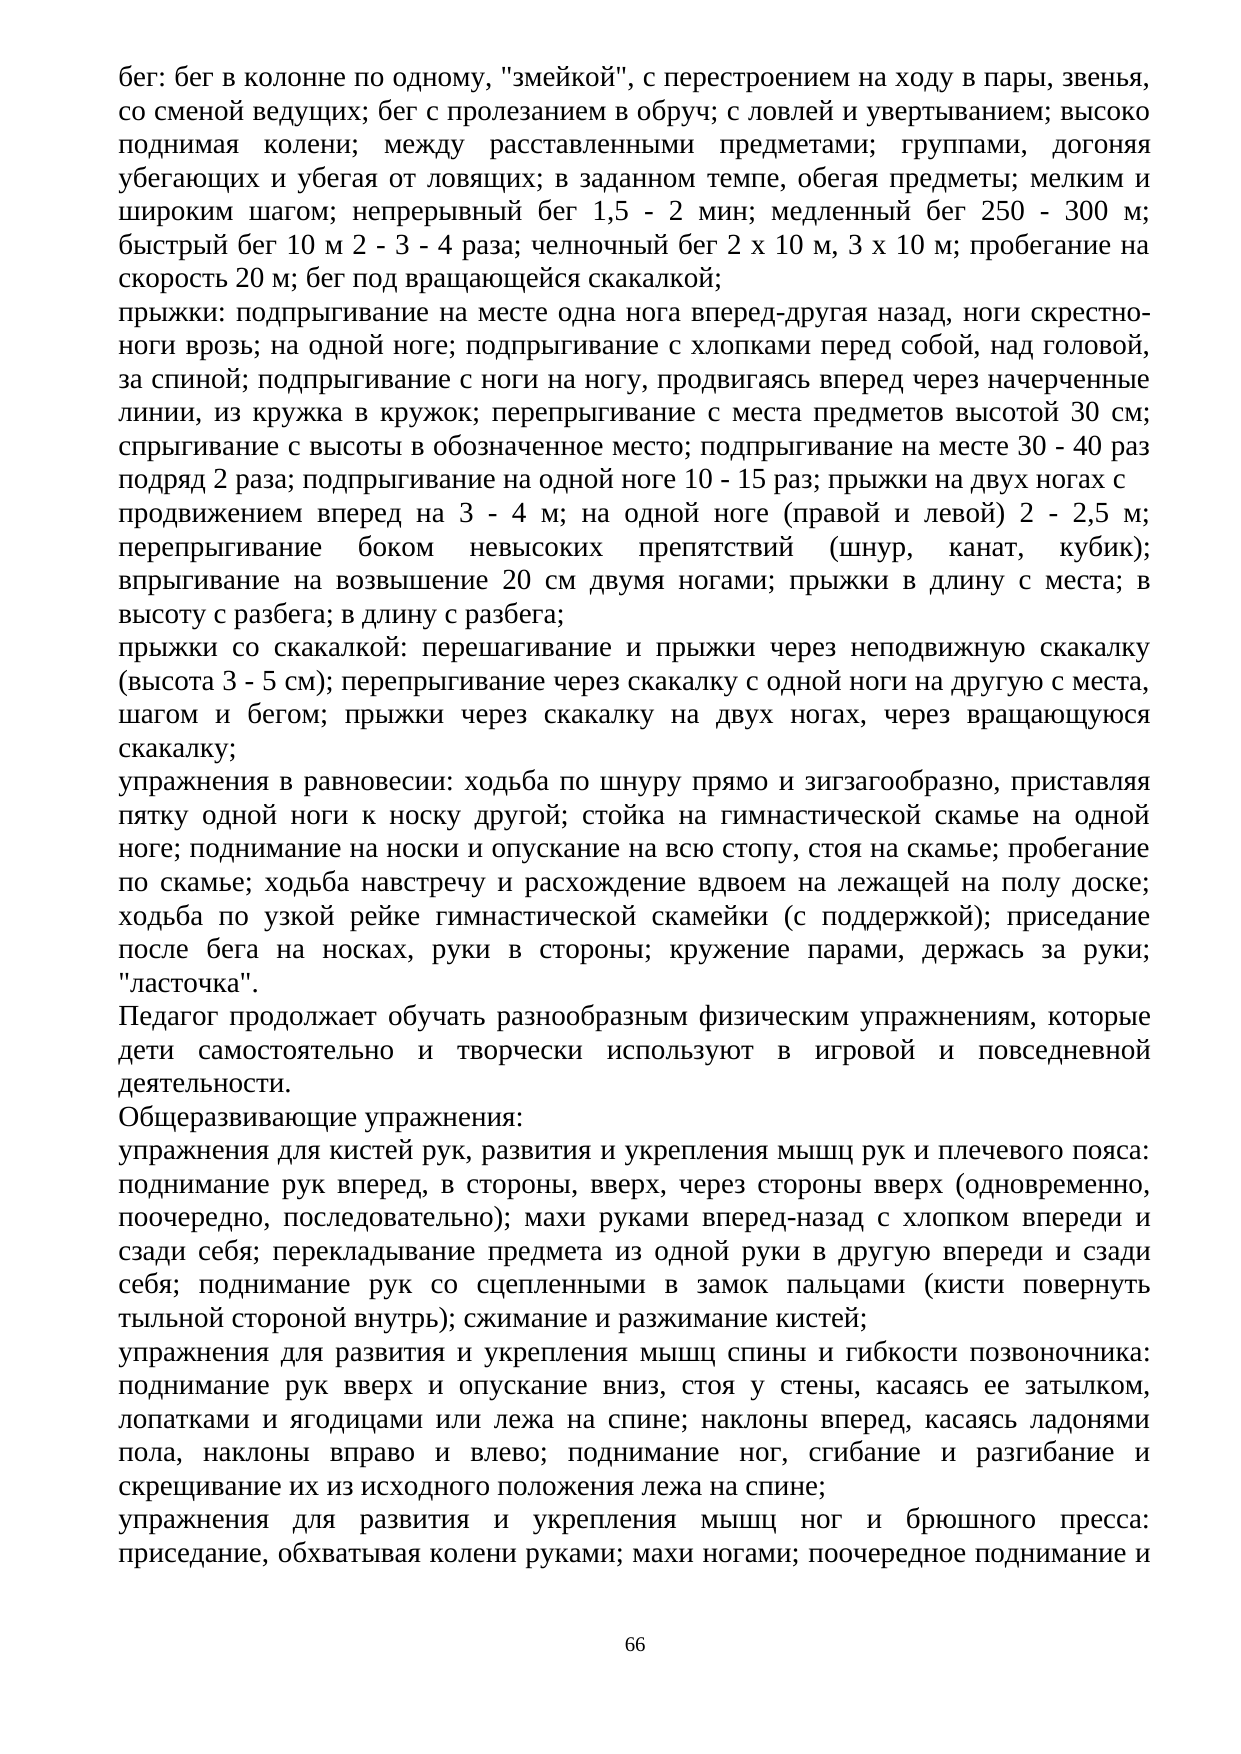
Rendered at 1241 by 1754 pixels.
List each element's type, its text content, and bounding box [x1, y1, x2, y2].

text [118, 1501, 1152, 1568]
text прыжки: подпрыгивание на месте одна нога вперед-другая назад, ноги скрестно-ноги врозь; на одной ноге; подпрыгивание с хлопками перед собой, над головой, за спиной; подпрыгивание с ноги на ногу, продвигаясь вперед через начерченные линии, из кружка в кружок; перепрыгивание с места предметов высотой 30 см; спрыгивание с высоты в обозначенное место; подпрыгивание на месте 30 - 40 раз подряд 2 раза; подпрыгивание на одной ноге 10 - 15 раз; прыжки на двух ногах с [118, 294, 1152, 495]
text продвижением вперед на 3 - 4 м; на одной ноге (правой и левой) 2 - 2,5 м; перепрыгивание боком невысоких препятствий (шнур, канат, кубик); впрыгивание на возвышение 20 см двумя ногами; прыжки в длину с места; в высоту с разбега; в длину с разбега; [118, 495, 1152, 629]
text Общеразвивающие упражнения: [118, 1099, 1152, 1132]
text Педагог продолжает обучать разнообразным физическим упражнениям, которые дети самостоятельно и творчески используют в игровой и повседневной деятельности. [118, 998, 1152, 1099]
text упражнения для развития и укрепления мышц спины и гибкости позвоночника: поднимание рук вверх и опускание вниз, стоя у стены, касаясь ее затылком, лопатками и ягодицами или лежа на спине; наклоны вперед, касаясь ладонями пола, наклоны вправо и влево; поднимание ног, сгибание и разгибание и скрещивание их из исходного положения лежа на спине; [118, 1334, 1152, 1501]
text бег: бег в колонне по одному, "змейкой", с перестроением на ходу в пары, звенья, со сменой ведущих; бег с пролезанием в обруч; с ловлей и увертыванием; высоко поднимая колени; между расставленными предметами; группами, догоняя убегающих и убегая от ловящих; в заданном темпе, обегая предметы; мелким и широким шагом; непрерывный бег 1,5 - 2 мин; медленный бег 250 - 300 м; быстрый бег 10 м 2 - 3 - 4 раза; челночный бег 2 x 10 м, 3 x 10 м; пробегание на скорость 20 м; бег под вращающейся скакалкой; [118, 59, 1152, 294]
text упражнения для кистей рук, развития и укрепления мышц рук и плечевого пояса: поднимание рук вперед, в стороны, вверх, через стороны вверх (одновременно, поочередно, последовательно); махи руками вперед-назад с хлопком впереди и сзади себя; перекладывание предмета из одной руки в другую впереди и сзади себя; поднимание рук со сцепленными в замок пальцами (кисти повернуть тыльной стороной внутрь); сжимание и разжимание кистей; [118, 1132, 1152, 1334]
text прыжки со скакалкой: перешагивание и прыжки через неподвижную скакалку (высота 3 - 5 см); перепрыгивание через скакалку с одной ноги на другую с места, шагом и бегом; прыжки через скакалку на двух ногах, через вращающуюся скакалку; [118, 629, 1152, 763]
text упражнения в равновесии: ходьба по шнуру прямо и зигзагообразно, приставляя пятку одной ноги к носку другой; стойка на гимнастической скамье на одной ноге; поднимание на носки и опускание на всю стопу, стоя на скамье; пробегание по скамье; ходьба навстречу и расхождение вдвоем на лежащей на полу доске; ходьба по узкой рейке гимнастической скамейки (с поддержкой); приседание после бега на носках, руки в стороны; кружение парами, держась за руки; "ласточка". [118, 763, 1152, 998]
